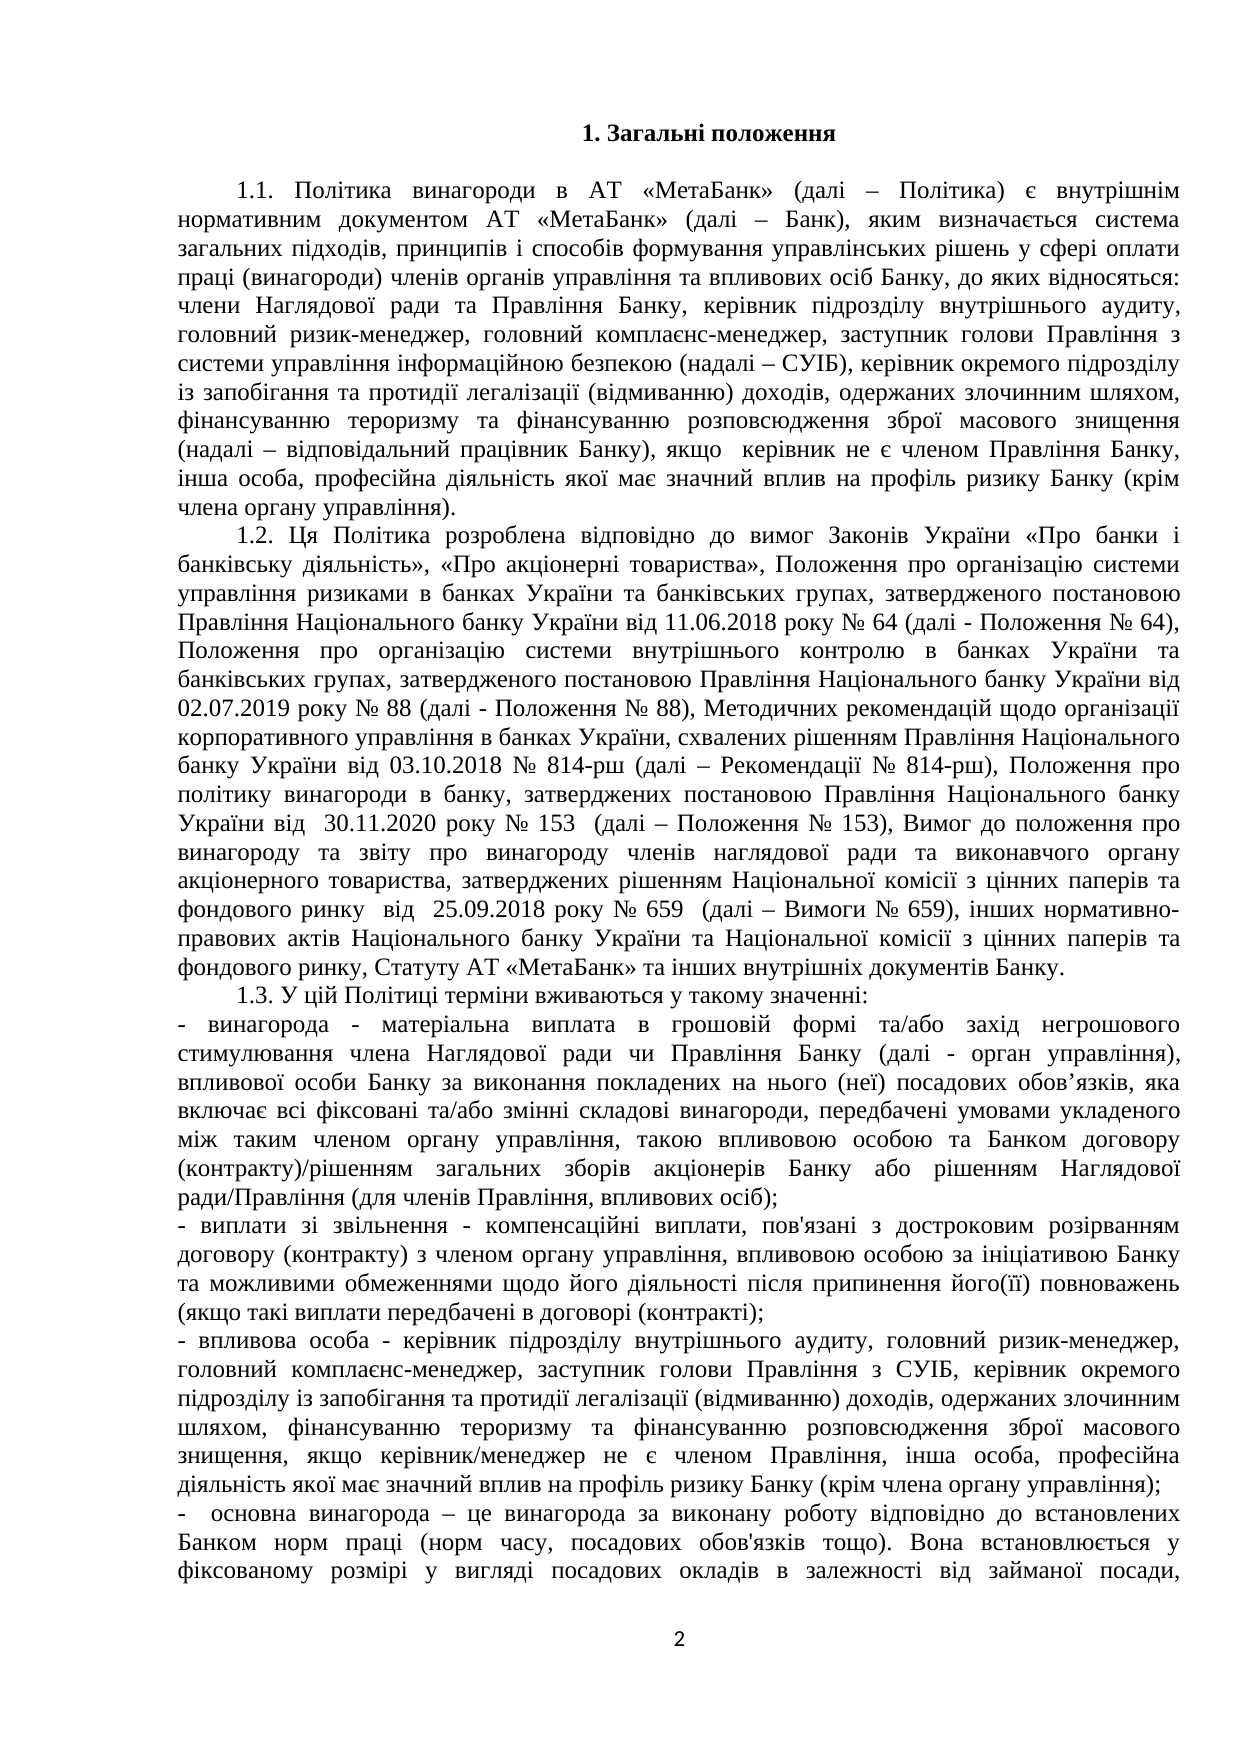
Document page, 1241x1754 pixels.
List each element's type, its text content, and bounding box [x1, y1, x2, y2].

text - виплати зі звільнення - компенсаційні виплати, пов'язані з достроковим розірванням договору (контракту) з членом органу управління, впливовою особою за ініціативою Банку та можливими обмеженнями щодо його діяльності після припинення його(її) повноважень (якщо такі виплати передбачені в договорі (контракті); [177, 1211, 1181, 1326]
text - винагорода - матеріальна виплата в грошовій формі та/або захід негрошового стимулювання члена Наглядової ради чи Правління Банку (далі - орган управління), впливової особи Банку за виконання покладених на нього (неї) посадових обов’язків, яка включає всі фіксовані та/або змінні складові винагороди, передбачені умовами укладеного між таким членом органу управління, такою впливовою особою та Банком договору (контракту)/рішенням загальних зборів акціонерів Банку або рішенням Наглядової ради/Правління (для членів Правління, впливових осіб); [177, 1009, 1181, 1211]
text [177, 1498, 1181, 1584]
text - впливова особа - керівник підрозділу внутрішнього аудиту, головний ризик-менеджер, головний комплаєнс-менеджер, заступник голови Правління з СУІБ, керівник окремого підрозділу із запобігання та протидії легалізації (відмиванню) доходів, одержаних злочинним шляхом, фінансуванню тероризму та фінансуванню розповсюдження зброї масового знищення, якщо керівник/менеджер не є членом Правління, інша особа, професійна діяльність якої має значний вплив на профіль ризику Банку (крім члена органу управління); [177, 1326, 1181, 1498]
text 1.3. У цій Політиці терміни вживаються у такому значенні: [177, 981, 1181, 1009]
text 1.1. Політика винагороди в АТ «МетаБанк» (далі – Політика) є внутрішнім нормативним документом АТ «МетаБанк» (далі – Банк), яким визначається система загальних підходів, принципів і способів формування управлінських рішень у сфері оплати праці (винагороди) членів органів управління та впливових осіб Банку, до яких відносяться: члени Наглядової ради та Правління Банку, керівник підрозділу внутрішнього аудиту, головний ризик-менеджер, головний комплаєнс-менеджер, заступник голови Правління з системи управління інформаційною безпекою (надалі – СУІБ), керівник окремого підрозділу із запобігання та протидії легалізації (відмиванню) доходів, одержаних злочинним шляхом, фінансуванню тероризму та фінансуванню розповсюдження зброї масового знищення (надалі – відповідальний працівник Банку), якщо керівник не є членом Правління Банку, інша особа, професійна діяльність якої має значний вплив на профіль ризику Банку (крім члена органу управління). [177, 176, 1181, 521]
text 1.2. Ця Політика розроблена відповідно до вимог Законів України «Про банки і банківську діяльність», «Про акціонерні товариства», Положення про організацію системи управління ризиками в банках України та банківських групах, затвердженого постановою Правління Національного банку України від 11.06.2018 року № 64 (далі - Положення № 64), Положення про організацію системи внутрішнього контролю в банках України та банківських групах, затвердженого постановою Правління Національного банку України від 02.07.2019 року № 88 (далі - Положення № 88), Методичних рекомендацій щодо організації корпоративного управління в банках України, схвалених рішенням Правління Національного банку України від 03.10.2018 № 814-рш (далі – Рекомендації № 814-рш), Положення про політику винагороди в банку, затверджених постановою Правління Національного банку України від 30.11.2020 року № 153 (далі – Положення № 153), Вимог до положення про винагороду та звіту про винагороду членів наглядової ради та виконавчого органу акціонерного товариства, затверджених рішенням Національної комісії з цінних паперів та фондового ринку від 25.09.2018 року № 659 (далі – Вимоги № 659), інших нормативно-правових актів Національного банку України та Національної комісії з цінних паперів та фондового ринку, Статуту АТ «МетаБанк» та інших внутрішніх документів Банку. [177, 521, 1181, 981]
text 1. Загальні положення [177, 118, 1181, 147]
